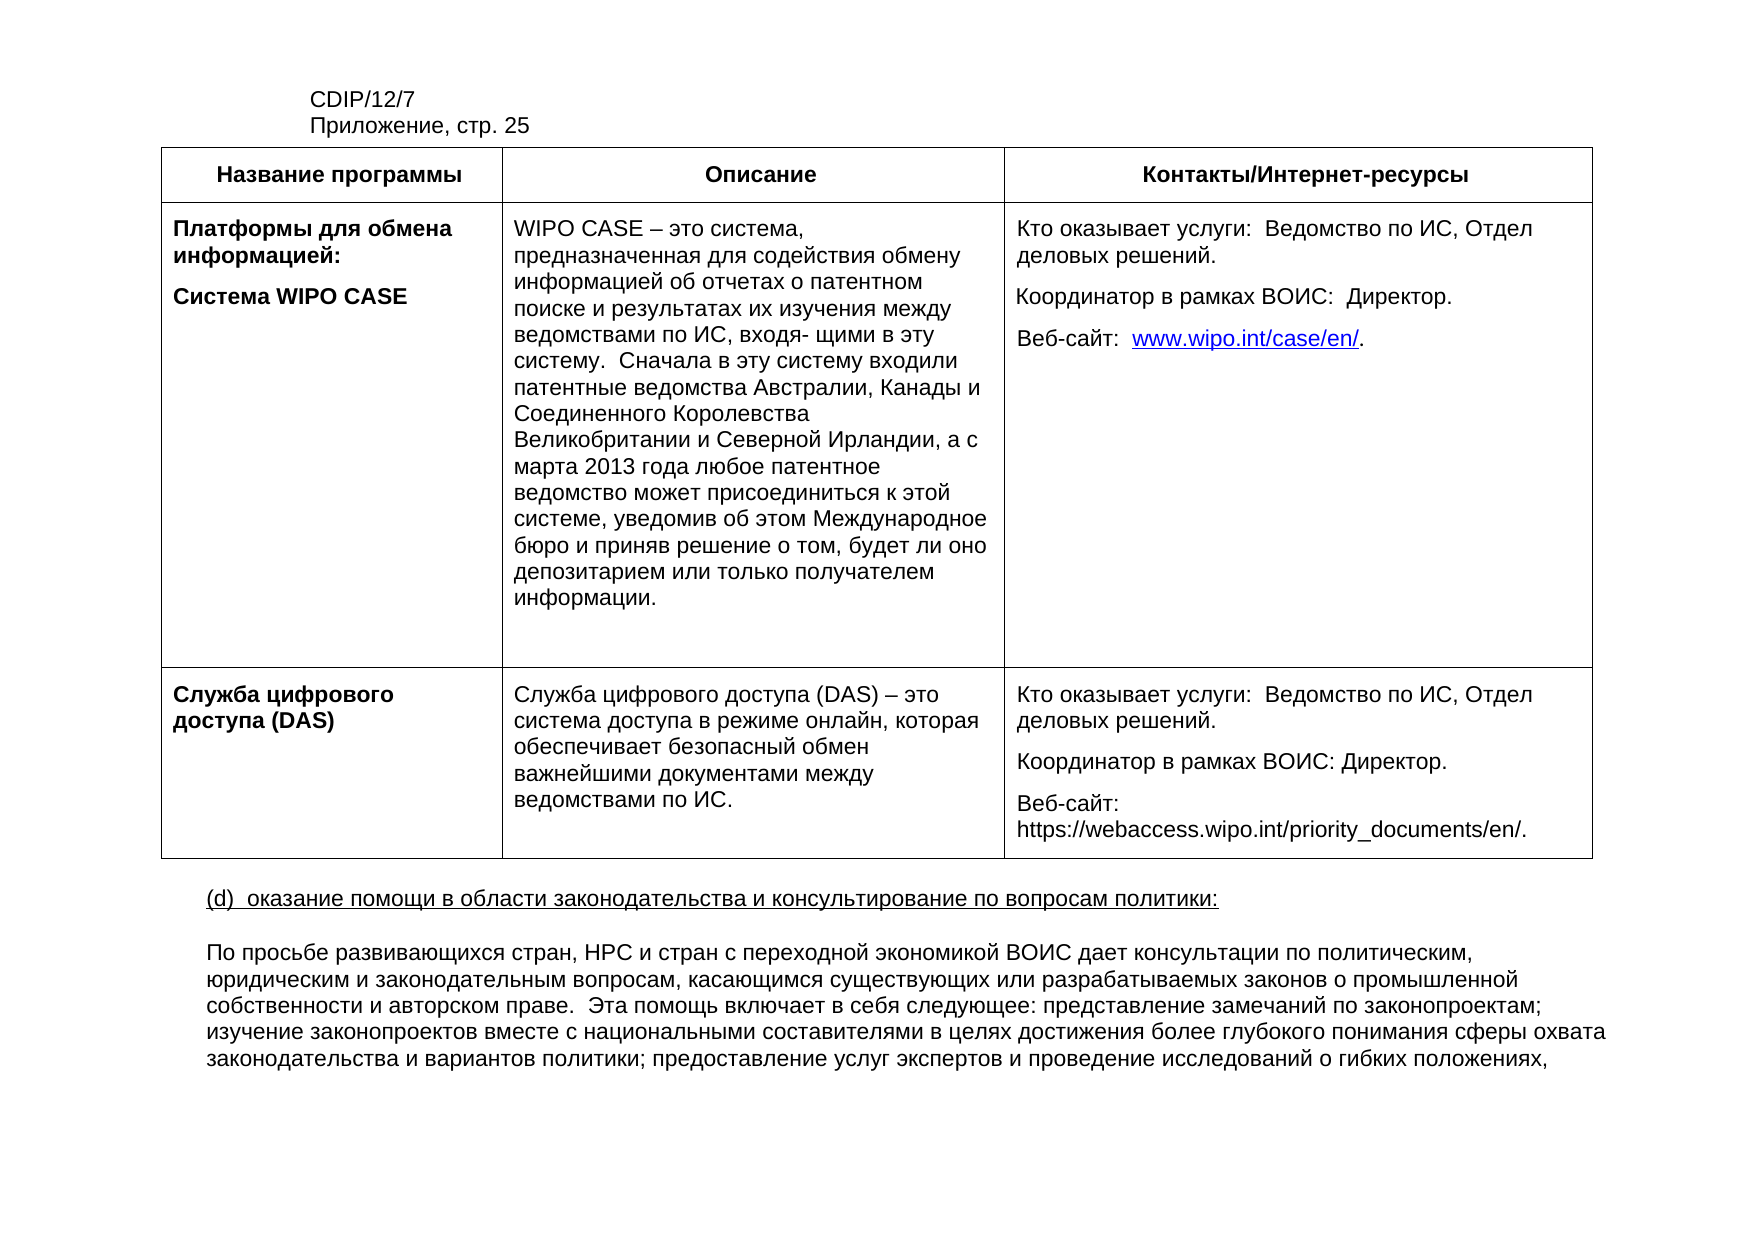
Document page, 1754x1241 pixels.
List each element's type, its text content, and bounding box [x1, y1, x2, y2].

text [206, 939, 1607, 1071]
table_cell Служба цифрового доступа (DAS) – это система доступа в режиме онлайн, которая обеспечивает безопасный обмен важнейшими документами между ведомствами по ИС. [503, 668, 1004, 857]
table_header Контакты/Интернет-ресурсы [1005, 148, 1592, 202]
table_cell Платформы для обмена информацией: Система WIPO CASE [162, 203, 502, 667]
table_cell Служба цифрового доступа (DAS) [162, 668, 502, 857]
table_cell WIPO CASE – это система, предназначенная для содействия обмену информацией об отчетах о патентном поиске и результатах их изучения между ведомствами по ИС, входя- щими в эту систему. Сначала в эту систему входили патентные ведомства Австралии, Канады и Соединенного Королевства Великобритании и Северной Ирландии, а с марта 2013 года любое патентное ведомство может присоединиться к этой системе, уведомив об этом Международное бюро и приняв решение о том, будет ли оно депозитарием или только получателем информации. [503, 203, 1004, 667]
text (d) оказание помощи в области законодательства и консультирование по вопросам политики: [206, 885, 1607, 911]
table_cell Кто оказывает услуги: Ведомство по ИС, Отдел деловых решений. Координатор в рамках ВОИС: Директор. Веб-сайт: https://webaccess.wipo.int/priority_documents/en/. [1005, 668, 1592, 857]
table_cell Кто оказывает услуги: Ведомство по ИС, Отдел деловых решений. Координатор в рамках ВОИС: Директор. Веб-сайт: www.wipo.int/case/en/. [1005, 203, 1592, 667]
table_header Название программы [162, 148, 502, 202]
table_header Описание [503, 148, 1004, 202]
